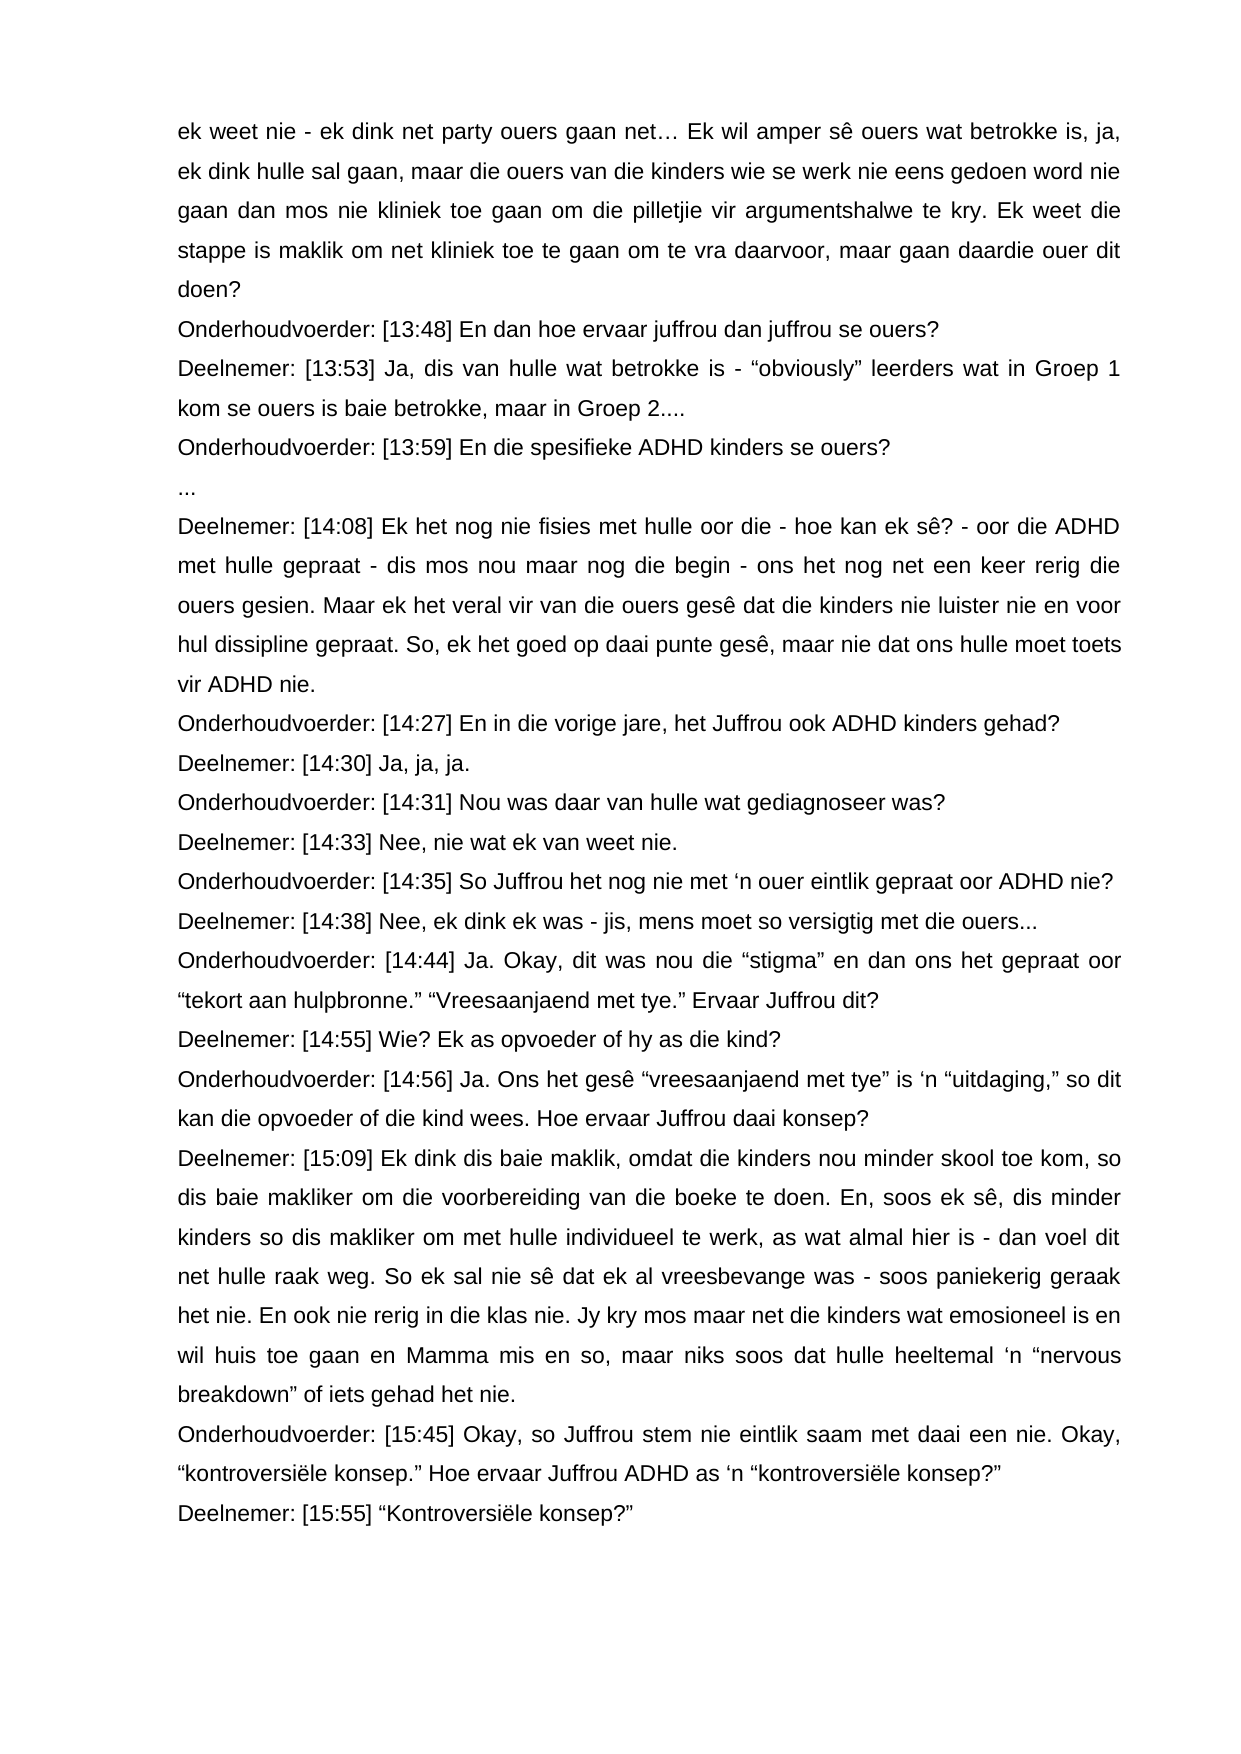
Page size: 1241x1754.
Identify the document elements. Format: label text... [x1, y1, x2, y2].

text ... [177, 473, 1122, 500]
text Deelnemer: [14:55] Wie? Ek as opvoeder of hy as die kind? [177, 1026, 1122, 1052]
text Onderhoudvoerder: [13:48] En dan hoe ervaar juffrou dan juffrou se ouers? [177, 316, 1122, 342]
text Onderhoudvoerder: [14:27] En in die vorige jare, het Juffrou ook ADHD kinders gehad? [177, 710, 1122, 737]
text Onderhoudvoerder: [13:59] En die spesifieke ADHD kinders se ouers? [177, 434, 1122, 460]
text Onderhoudvoerder: [15:45] Okay, so Juffrou stem nie eintlik saam met daai een nie. Okay, “kontroversiële konsep.” Hoe ervaar Juffrou ADHD as ‘n “kontroversiële konsep?” [177, 1421, 1122, 1487]
text Onderhoudvoerder: [14:56] Ja. Ons het gesê “vreesaanjaend met tye” is ‘n “uitdaging,” so dit kan die opvoeder of die kind wees. Hoe ervaar Juffrou daai konsep? [177, 1066, 1122, 1131]
text Deelnemer: [14:38] Nee, ek dink ek was - jis, mens moet so versigtig met die ouers... [177, 908, 1122, 934]
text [177, 118, 1122, 302]
text Onderhoudvoerder: [14:44] Ja. Okay, dit was nou die “stigma” en dan ons het gepraat oor “tekort aan hulpbronne.” “Vreesaanjaend met tye.” Ervaar Juffrou dit? [177, 947, 1122, 1013]
text Deelnemer: [14:30] Ja, ja, ja. [177, 750, 1122, 776]
text Onderhoudvoerder: [14:31] Nou was daar van hulle wat gediagnoseer was? [177, 789, 1122, 816]
text Deelnemer: [15:55] “Kontroversiële konsep?” [177, 1500, 1122, 1526]
text Deelnemer: [14:33] Nee, nie wat ek van weet nie. [177, 829, 1122, 855]
text Deelnemer: [14:08] Ek het nog nie fisies met hulle oor die - hoe kan ek sê? - oor die ADHD met hulle gepraat - dis mos nou maar nog die begin - ons het nog net een keer rerig die ouers gesien. Maar ek het veral vir van die ouers gesê dat die kinders nie luister nie en voor hul dissipline gepraat. So, ek het goed op daai punte gesê, maar nie dat ons hulle moet toets vir ADHD nie. [177, 513, 1122, 697]
text Deelnemer: [15:09] Ek dink dis baie maklik, omdat die kinders nou minder skool toe kom, so dis baie makliker om die voorbereiding van die boeke te doen. En, soos ek sê, dis minder kinders so dis makliker om met hulle individueel te werk, as wat almal hier is - dan voel dit net hulle raak weg. So ek sal nie sê dat ek al vreesbevange was - soos paniekerig geraak het nie. En ook nie rerig in die klas nie. Jy kry mos maar net die kinders wat emosioneel is en wil huis toe gaan en Mamma mis en so, maar niks soos dat hulle heeltemal ‘n “nervous breakdown” of iets gehad het nie. [177, 1144, 1122, 1408]
text Deelnemer: [13:53] Ja, dis van hulle wat betrokke is - “obviously” leerders wat in Groep 1 kom se ouers is baie betrokke, maar in Groep 2.... [177, 355, 1122, 421]
text Onderhoudvoerder: [14:35] So Juffrou het nog nie met ‘n ouer eintlik gepraat oor ADHD nie? [177, 868, 1122, 894]
